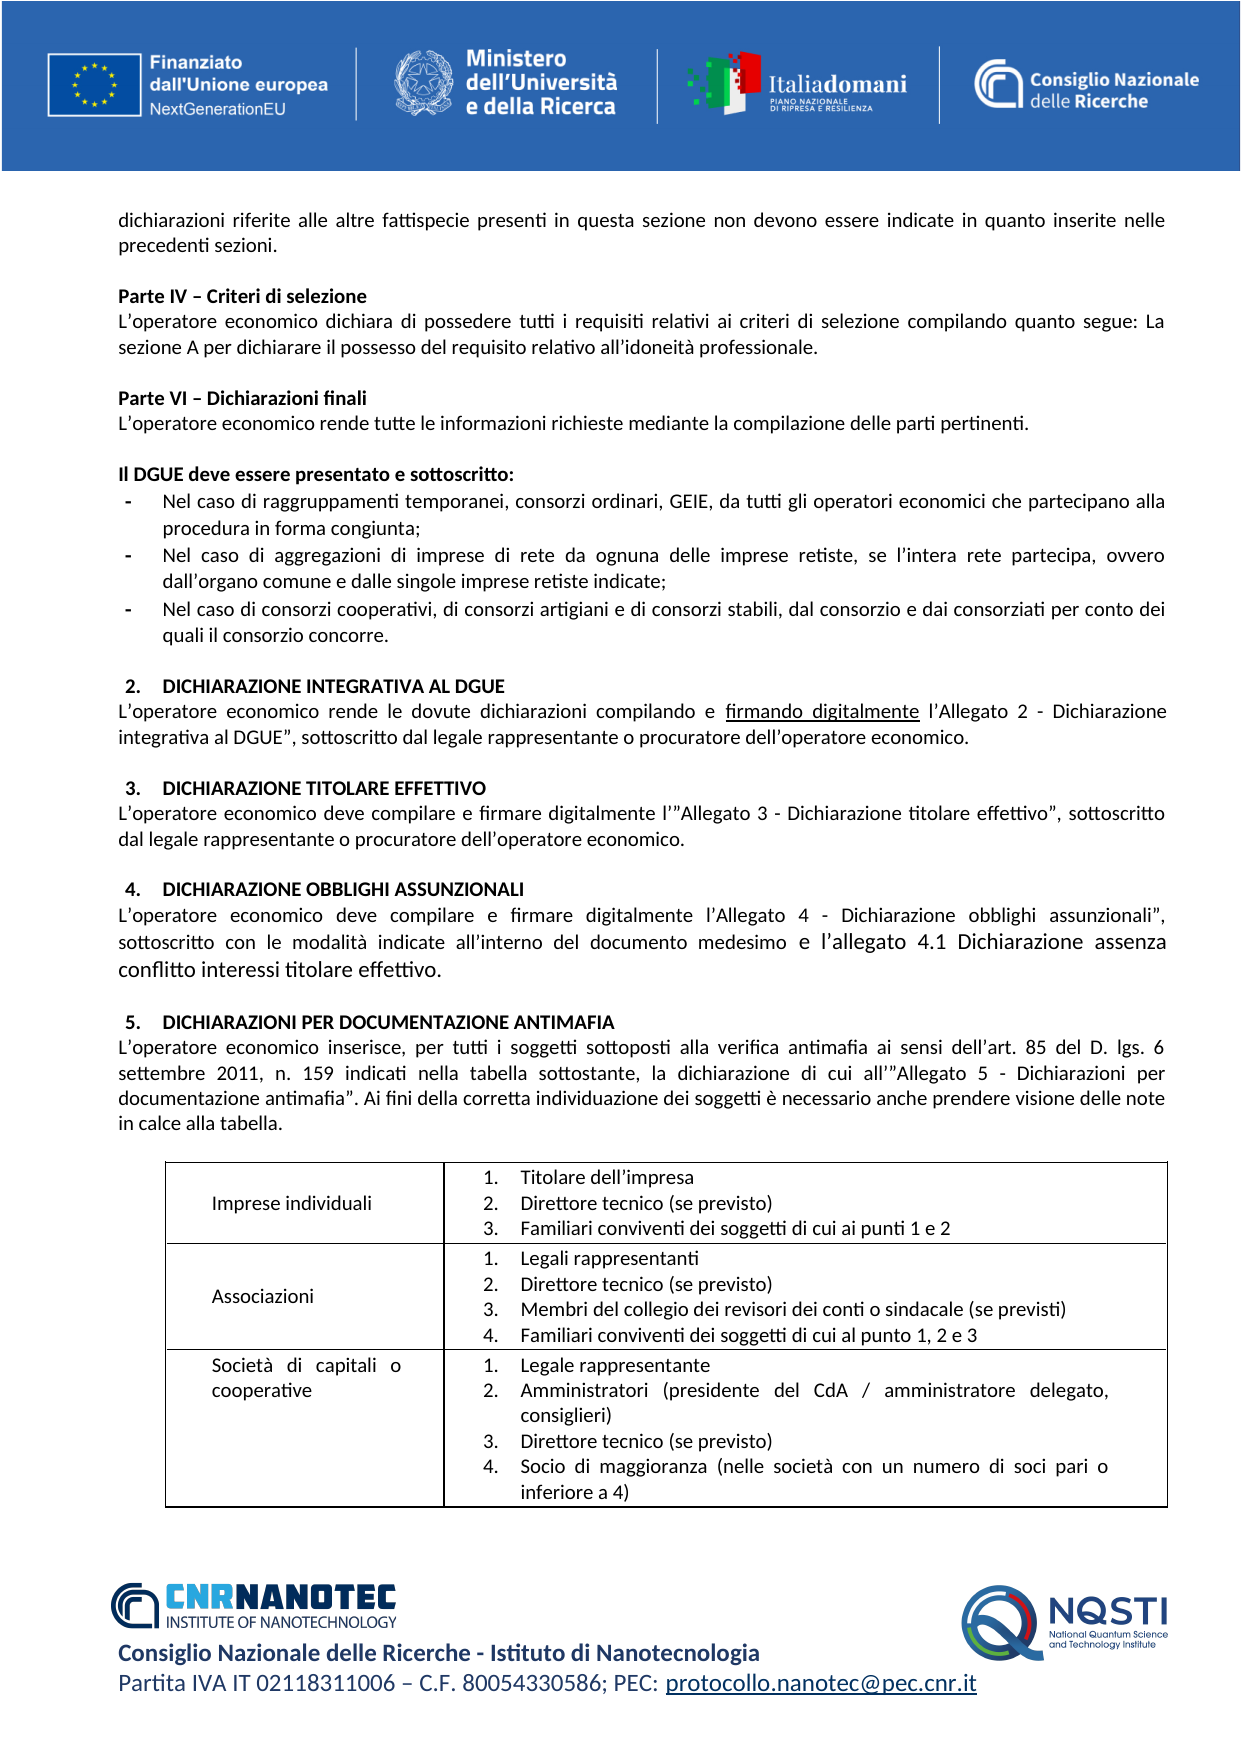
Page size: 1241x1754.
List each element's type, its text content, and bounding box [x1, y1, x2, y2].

table_header Imprese individuali [166, 1163, 443, 1242]
table_cell Associazioni [166, 1244, 443, 1349]
text Parte IV – Criteri di selezione [118, 283, 1167, 308]
text L’operatore economico deve compilare e firmare digitalmente l’”Allegato 3 - Dichiarazione titolare effettivo”, sottoscritto dal legale rappresentante o procuratore dell’operatore economico. [118, 800, 1167, 851]
text L’operatore economico rende le dovute dichiarazioni compilando e firmando digitalmente l’Allegato 2 - Dichiarazione integrativa al DGUE”, sottoscritto dal legale rappresentante o procuratore dell’operatore economico. [118, 699, 1167, 749]
picture [956, 1577, 1176, 1668]
table_cell Società di capitali o cooperative [166, 1350, 443, 1506]
list Nel caso di consorzi cooperativi, di consorzi artigiani e di consorzi stabili, dal consorzio e dai consorziati per conto dei quali il consorzio concorre. [125, 594, 1167, 648]
table_header Titolare dell’impresa Direttore tecnico (se previsto) Familiari conviventi dei soggetti di cui ai punti 1 e 2 [445, 1163, 1167, 1242]
table_cell Legali rappresentanti Direttore tecnico (se previsto) Membri del collegio dei revisori dei conti o sindacale (se previsti) Familiari conviventi dei soggetti di cui al punto 1, 2 e 3 [445, 1243, 1167, 1349]
list Nel caso di aggregazioni di imprese di rete da ognuna delle imprese retiste, se l’intera rete partecipa, ovvero dall’organo comune e dalle singole imprese retiste indicate; [125, 540, 1167, 594]
list Dichiarazione titolare effettivo [125, 775, 1167, 800]
picture [1, 1, 1241, 171]
text L’operatore economico rende tutte le informazioni richieste mediante la compilazione delle parti pertinenti. [118, 410, 1167, 436]
text Parte VI – Dichiarazioni finali [118, 385, 1167, 410]
text L’operatore economico deve compilare e firmare digitalmente l’Allegato 4 - Dichiarazione obblighi assunzionali”, sottoscritto con le modalità indicate all’interno del documento medesimo e l’allegato 4.1 Dichiarazione assenza conflitto interessi titolare effettivo. [118, 902, 1167, 983]
text L’operatore economico dichiara di possedere tutti i requisiti relativi ai criteri di selezione compilando quanto segue: La sezione A per dichiarare il possesso del requisito relativo all’idoneità professionale. [118, 308, 1167, 359]
list Dichiarazioni per documentazione antimafia [125, 1009, 1167, 1034]
text Il DGUE deve essere presentato e sottoscritto: [118, 461, 1167, 486]
picture [111, 1580, 397, 1632]
text L’operatore economico inserisce, per tutti i soggetti sottoposti alla verifica antimafia ai sensi dell’art. 85 del D. lgs. 6 settembre 2011, n. 159 indicati nella tabella sottostante, la dichiarazione di cui all’”Allegato 5 - Dichiarazioni per documentazione antimafia”. Ai fini della corretta individuazione dei soggetti è necessario anche prendere visione delle note in calce alla tabella. [118, 1034, 1167, 1136]
list Nel caso di raggruppamenti temporanei, consorzi ordinari, GEIE, da tutti gli operatori economici che partecipano alla procedura in forma congiunta; [125, 486, 1167, 540]
list Dichiarazione obblighi assunzionali [125, 877, 1167, 902]
list Dichiarazione integrativa al DGUE [125, 673, 1167, 699]
